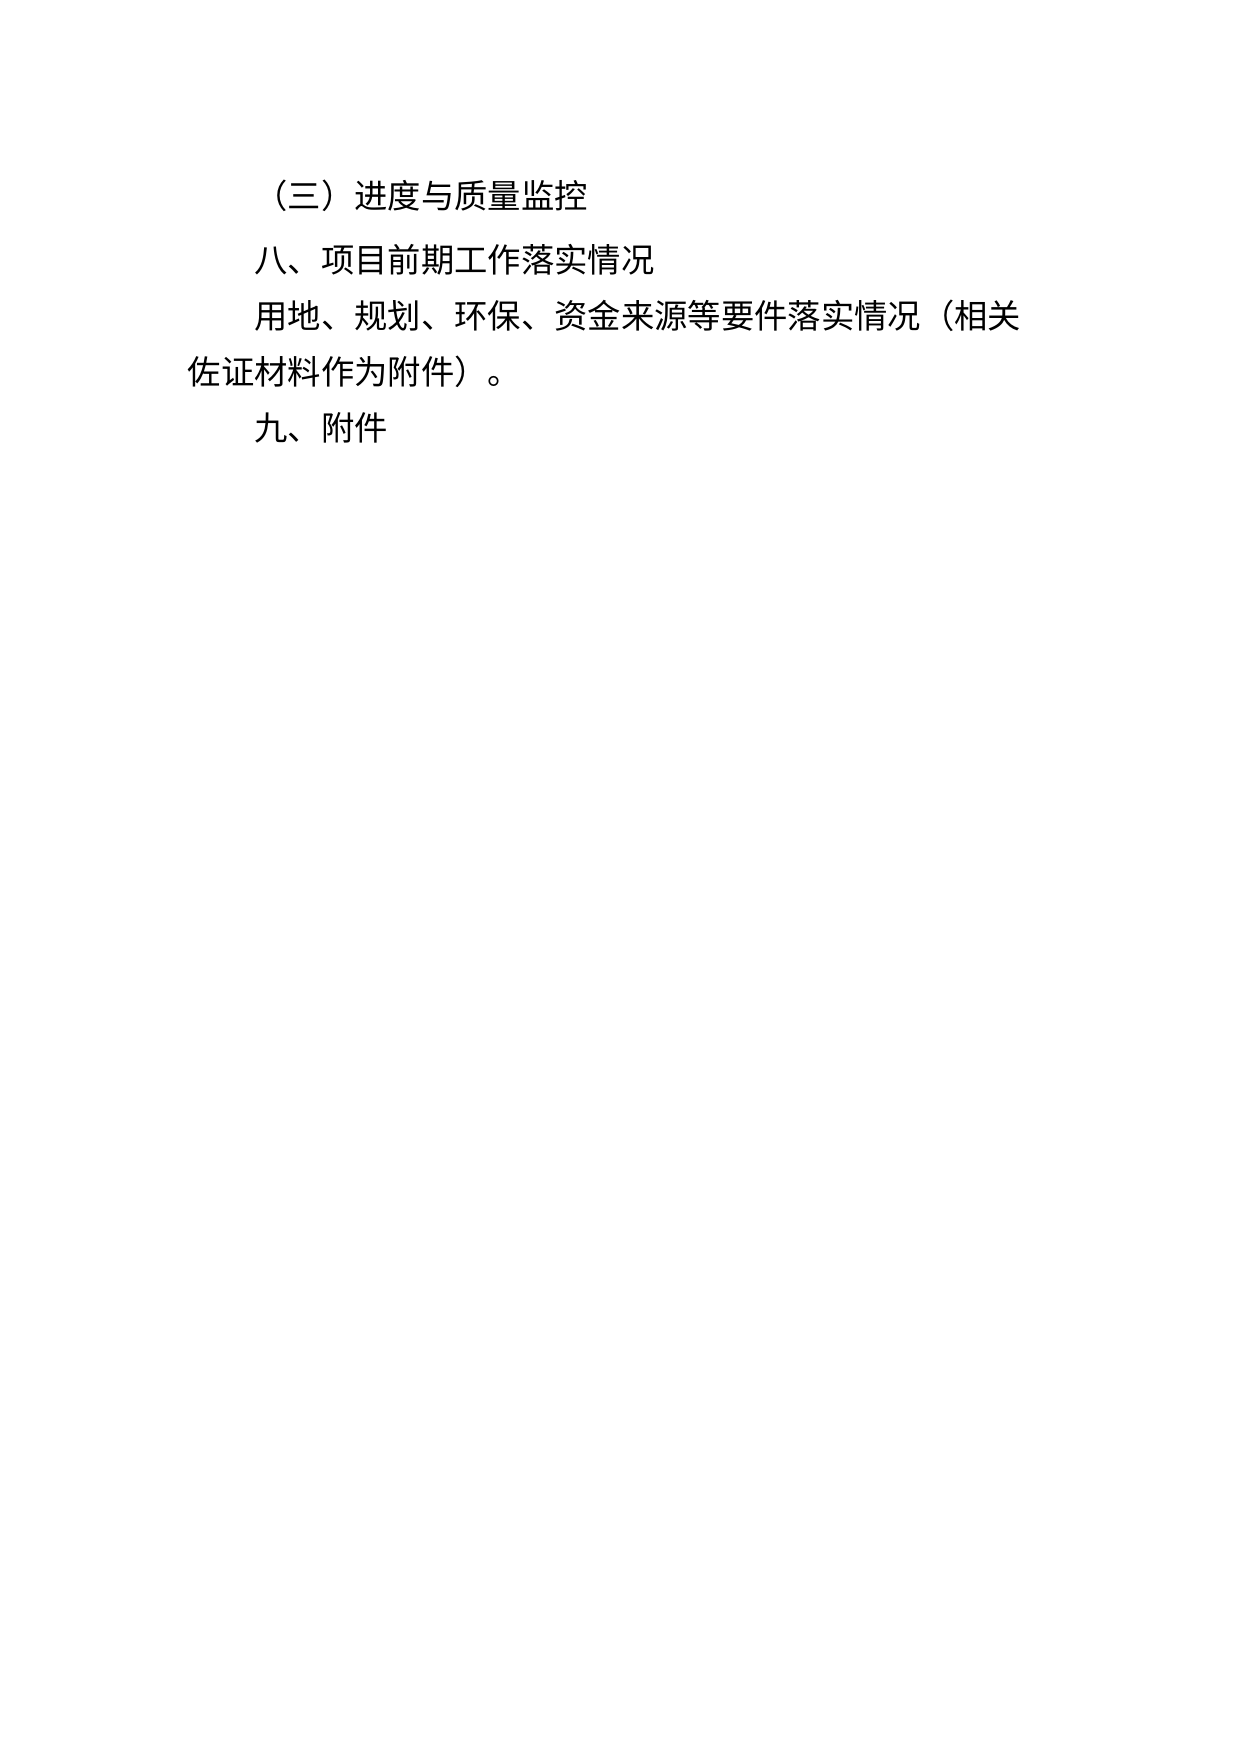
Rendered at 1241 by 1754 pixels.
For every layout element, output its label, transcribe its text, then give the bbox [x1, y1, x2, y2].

text 九、附件 [187, 396, 1053, 452]
text （三）进度与质量监控 [187, 162, 1053, 227]
text 用地、规划、环保、资金来源等要件落实情况（相关佐证材料作为附件）。 [187, 283, 1053, 396]
text 八、项目前期工作落实情况 [187, 227, 1053, 283]
